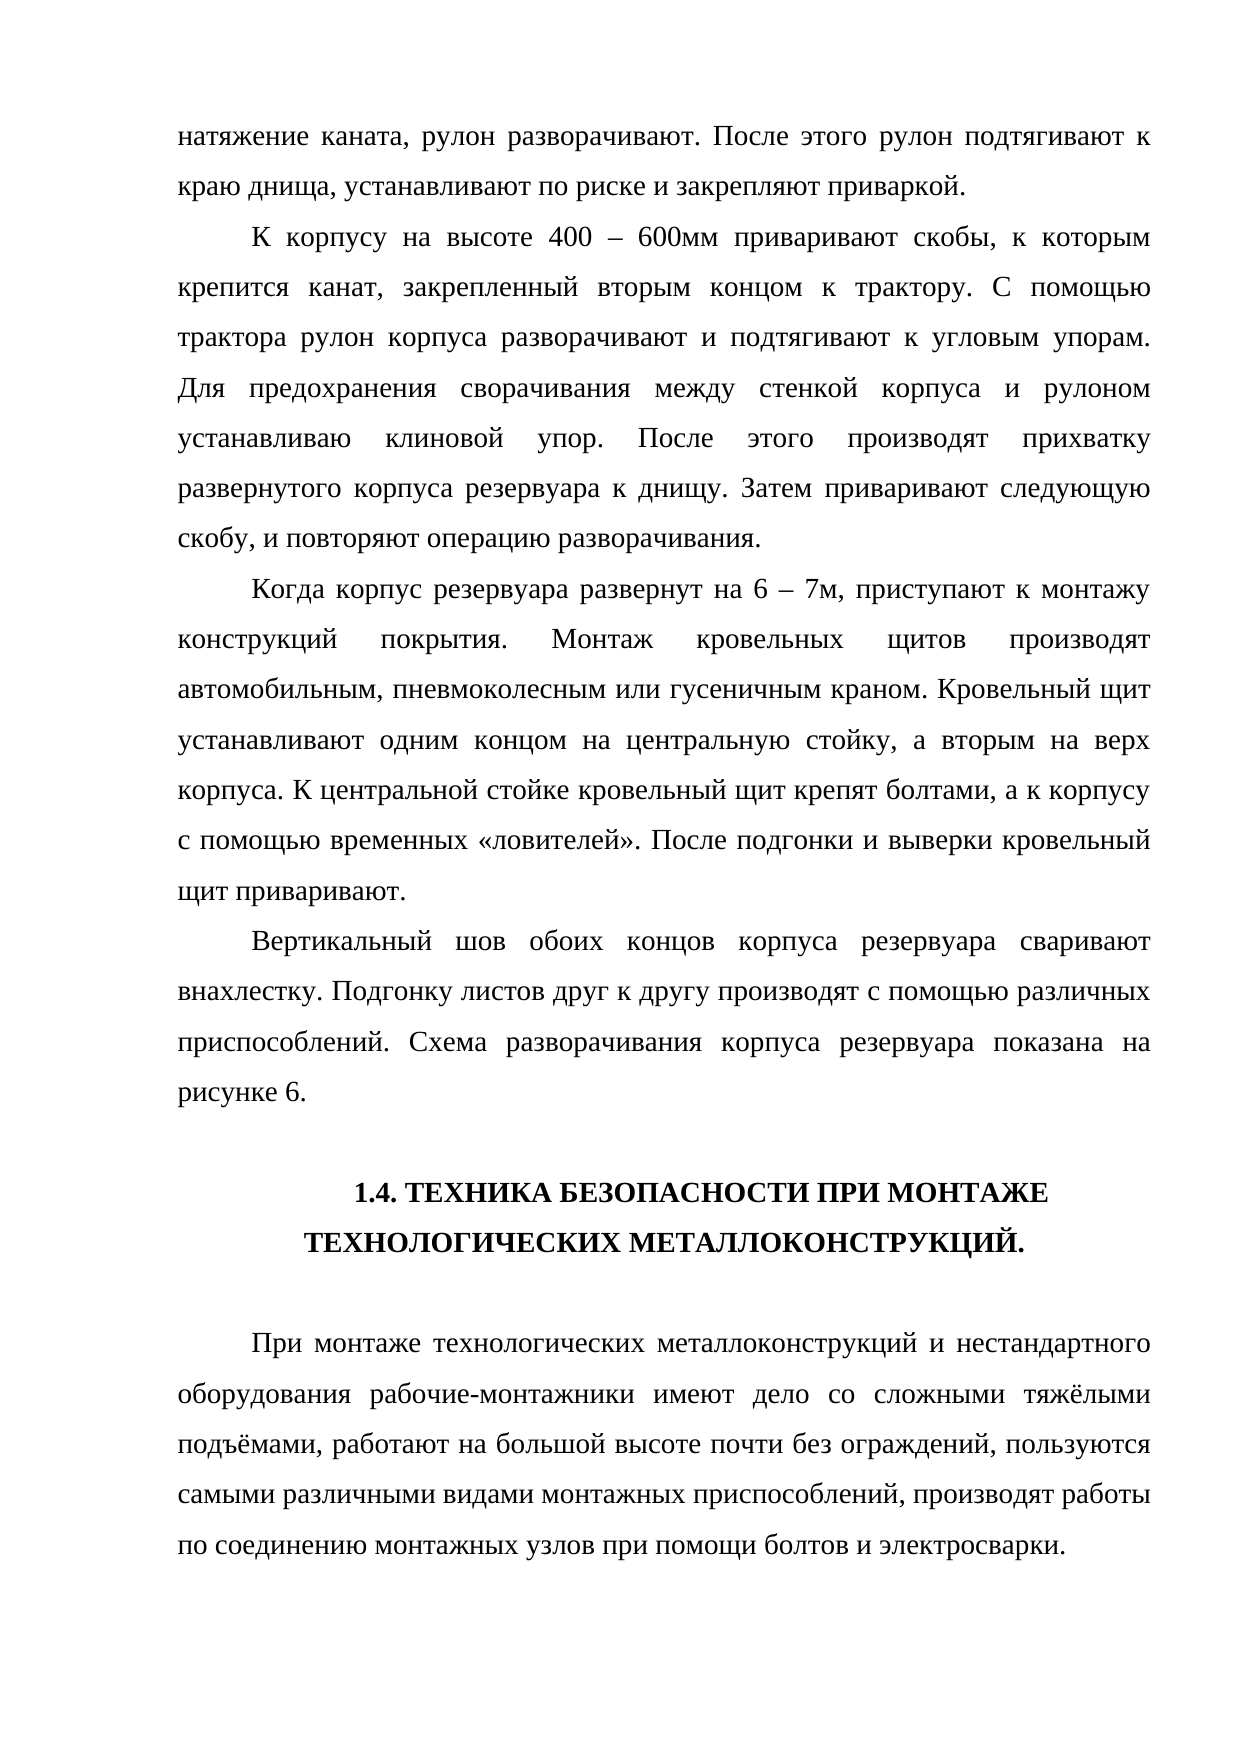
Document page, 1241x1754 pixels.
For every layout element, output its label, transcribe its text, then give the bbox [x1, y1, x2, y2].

text При монтаже технологических металлоконструкций и нестандартного оборудования рабочие-монтажники имеют дело со сложными тяжёлыми подъёмами, работают на большой высоте почти без ограждений, пользуются самыми различными видами монтажных приспособлений, производят работы по соединению монтажных узлов при помощи болтов и электросварки. [177, 1326, 1152, 1560]
text К корпусу на высоте 400 – 600мм приваривают скобы, к которым крепится канат, закрепленный вторым концом к трактору. С помощью трактора рулон корпуса разворачивают и подтягивают к угловым упорам. Для предохранения сворачивания между стенкой корпуса и рулоном устанавливаю клиновой упор. После этого производят прихватку развернутого корпуса резервуара к днищу. Затем приваривают следующую скобу, и повторяют операцию разворачивания. [177, 219, 1152, 554]
text Когда корпус резервуара развернут на 6 – 7м, приступают к монтажу конструкций покрытия. Монтаж кровельных щитов производят автомобильным, пневмоколесным или гусеничным краном. Кровельный щит устанавливают одним концом на центральную стойку, а вторым на верх корпуса. К центральной стойке кровельный щит крепят болтами, а к корпусу с помощью временных «ловителей». После подгонки и выверки кровельный щит приваривают. [177, 571, 1152, 906]
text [177, 118, 1152, 202]
text 1.4. Техника безопасности при монтаже технологических металлоконструкций. [177, 1175, 1152, 1258]
text Вертикальный шов обоих концов корпуса резервуара сваривают внахлестку. Подгонку листов друг к другу производят с помощью различных приспособлений. Схема разворачивания корпуса резервуара показана на рисунке 6. [177, 923, 1152, 1108]
